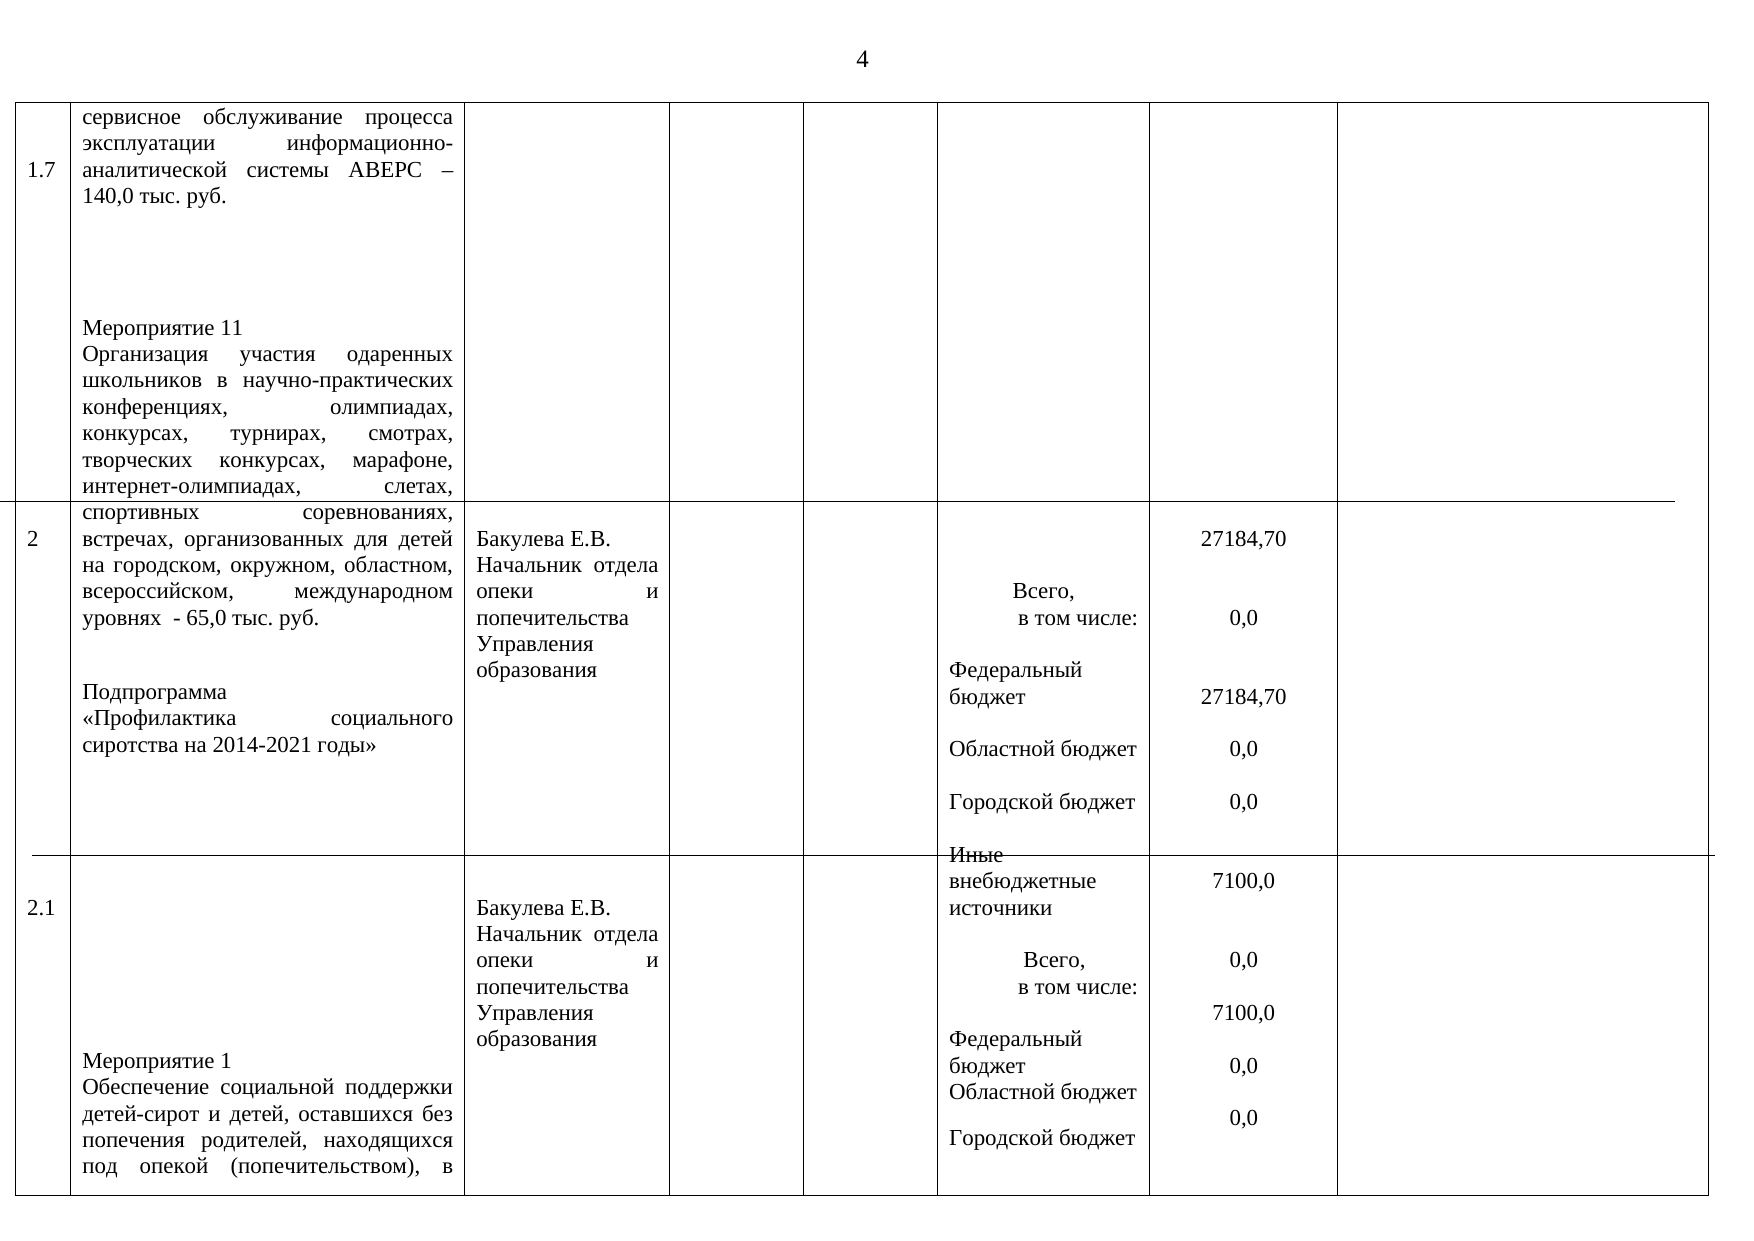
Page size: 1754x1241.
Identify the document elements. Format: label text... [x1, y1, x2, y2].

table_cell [1150, 856, 1337, 1195]
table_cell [938, 856, 1149, 1195]
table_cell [938, 103, 1149, 501]
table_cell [1150, 103, 1337, 501]
